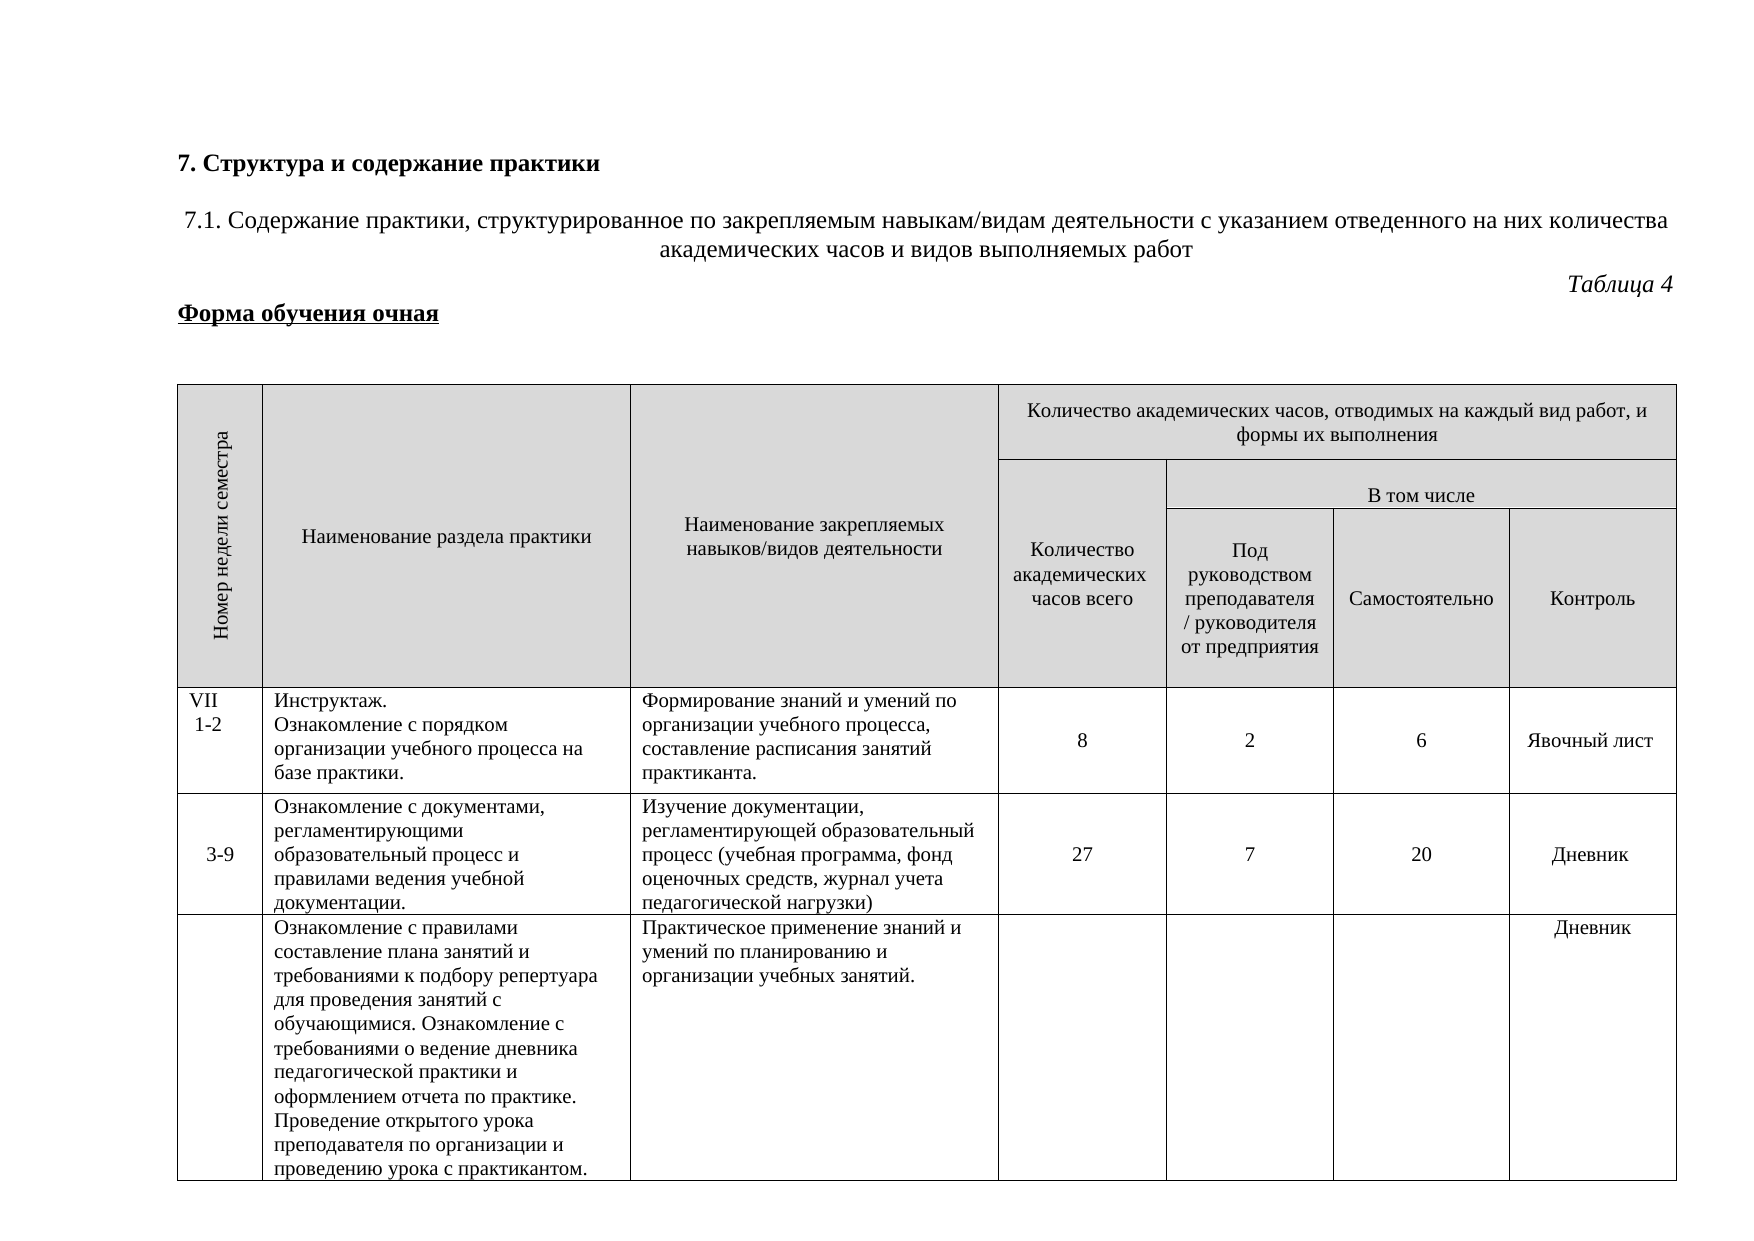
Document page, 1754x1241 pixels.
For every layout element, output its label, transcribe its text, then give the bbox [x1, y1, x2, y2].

table_cell Изучение документации, регламентирующей образовательный процесс (учебная программа, фонд оценочных средств, журнал учета педагогической нагрузки) [631, 794, 998, 914]
table_cell 20 [1334, 794, 1509, 914]
table_cell 6 [1334, 688, 1509, 793]
table_cell В том числе [1167, 460, 1676, 507]
table_cell Контроль [1510, 509, 1676, 687]
subtitle 7.1. Содержание практики, структурированное по закрепляемым навыкам/видам деятельности с указанием отведенного на них количества академических часов и видов выполняемых работ [177, 205, 1675, 263]
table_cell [631, 915, 998, 1180]
text Таблица 4 [177, 269, 1675, 298]
table_cell Явочный лист [1510, 688, 1676, 793]
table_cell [263, 915, 630, 1180]
table_cell [1334, 915, 1509, 1180]
table_header Номер недели семестра [178, 385, 262, 687]
table_header Наименование закрепляемых навыков/видов деятельности [631, 385, 998, 687]
table_cell Ознакомление с документами, регламентирующими образовательный процесс и правилами ведения учебной документации. [263, 794, 630, 914]
table_cell VII 1-2 [178, 688, 262, 793]
table_cell Дневник [1510, 794, 1676, 914]
table_cell Инструктаж. Ознакомление с порядком организации учебного процесса на базе практики. [263, 688, 630, 793]
text Форма обучения очная [177, 298, 1675, 326]
table_header Наименование раздела практики [263, 385, 630, 687]
table_cell [178, 915, 262, 1180]
table_cell Формирование знаний и умений по организации учебного процесса, составление расписания занятий практиканта. [631, 688, 998, 793]
table_cell 3-9 [178, 794, 262, 914]
table_cell 27 [999, 794, 1166, 914]
table_cell Самостоятельно [1334, 509, 1509, 687]
table_cell Количество академических часов всего [999, 460, 1166, 687]
table_cell [1167, 915, 1333, 1180]
subtitle 7. Структура и содержание практики [177, 148, 1675, 176]
table_cell 2 [1167, 688, 1333, 793]
table_cell 7 [1167, 794, 1333, 914]
table_header Количество академических часов, отводимых на каждый вид работ, и формы их выполнения [999, 385, 1676, 459]
table_cell [999, 915, 1166, 1180]
table_cell Дневник [1510, 915, 1676, 1180]
table_cell 8 [999, 688, 1166, 793]
table_cell Под руководством преподавателя / руководителя от предприятия [1167, 509, 1333, 687]
